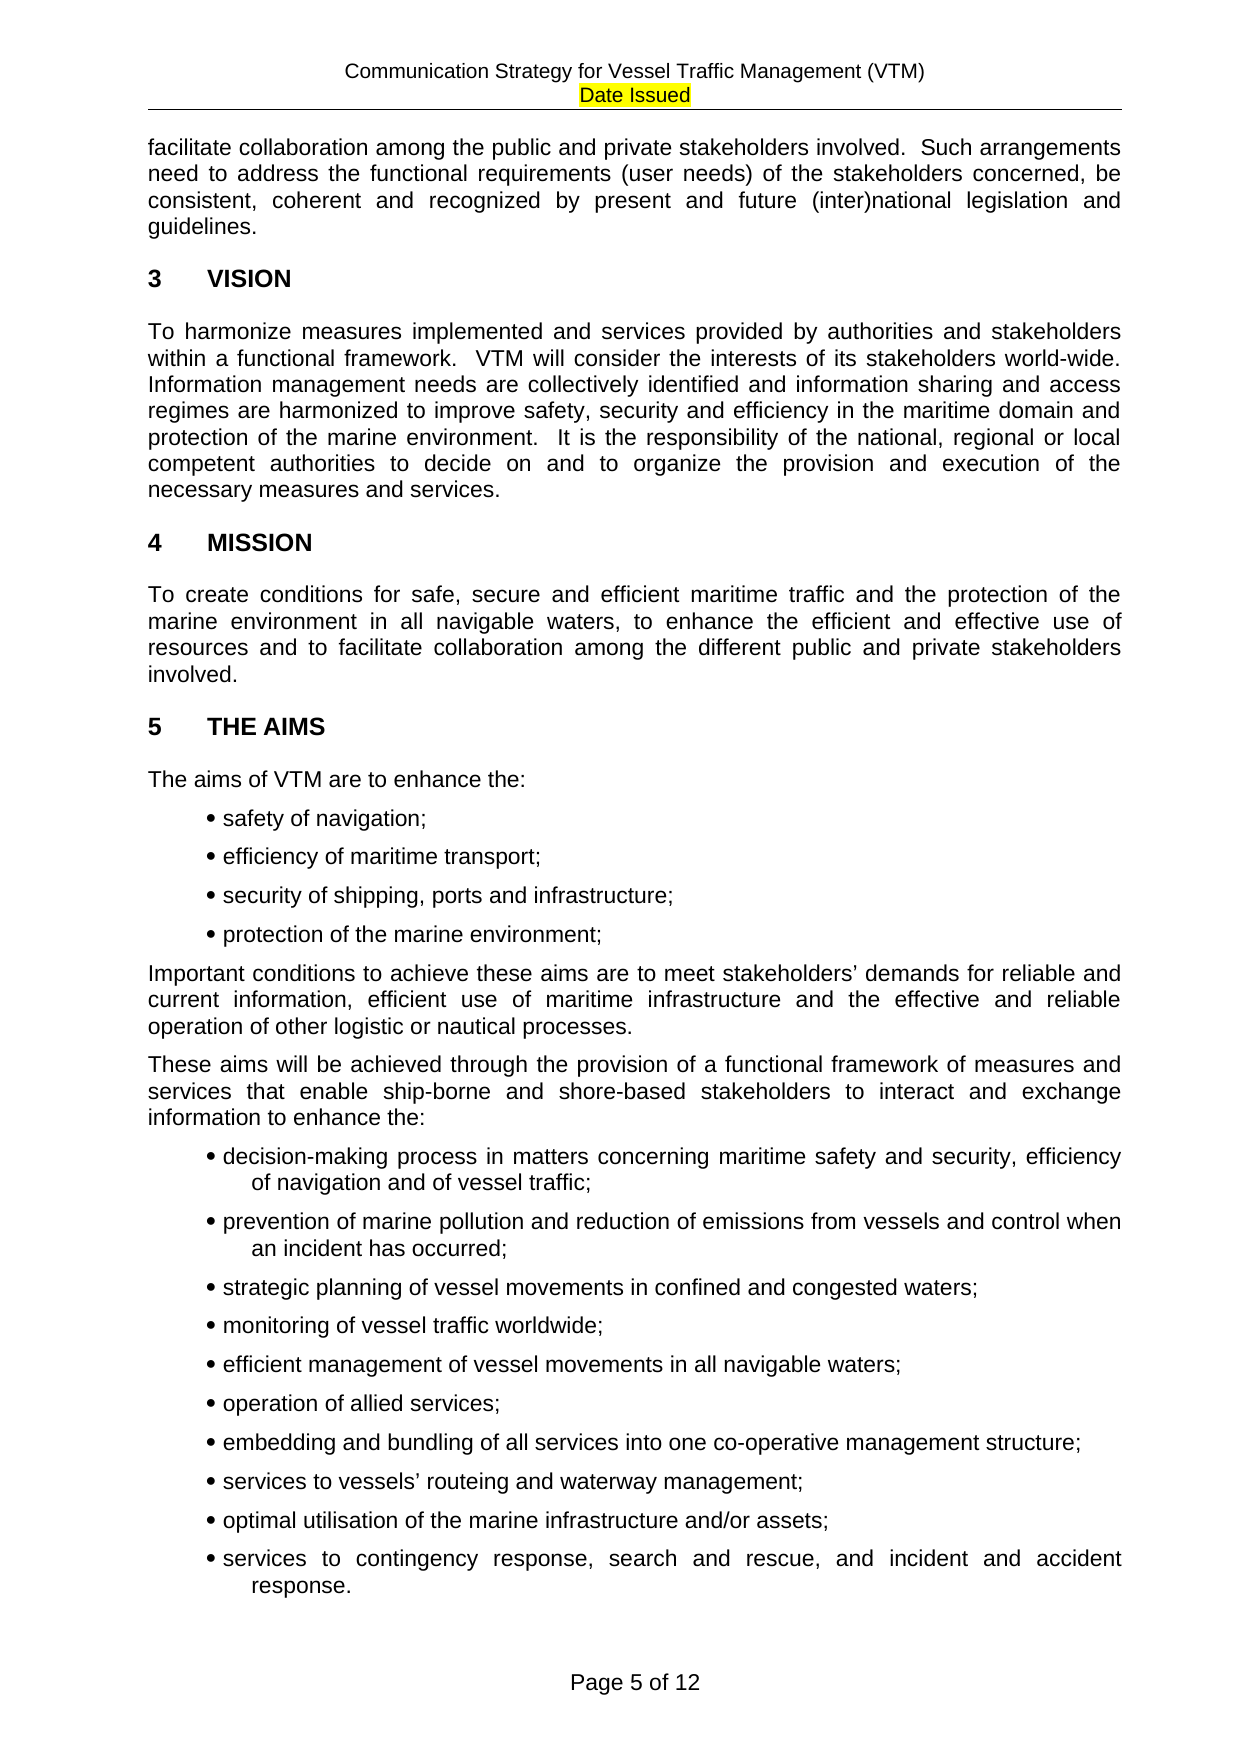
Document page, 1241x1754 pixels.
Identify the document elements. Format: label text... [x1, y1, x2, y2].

text services to contingency response, search and rescue, and incident and accident response. [207, 1545, 1122, 1598]
subtitle The Aims [148, 712, 1122, 741]
text protection of the marine environment; [207, 921, 1122, 947]
subtitle Mission [148, 528, 1122, 556]
text safety of navigation; [207, 804, 1122, 831]
subtitle Vision [148, 264, 1122, 293]
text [148, 134, 1122, 239]
text security of shipping, ports and infrastructure; [207, 882, 1122, 908]
text decision-making process in matters concerning maritime safety and security, efficiency of navigation and of vessel traffic; [207, 1143, 1122, 1196]
text efficient management of vessel movements in all navigable waters; [207, 1351, 1122, 1377]
text optimal utilisation of the marine infrastructure and/or assets; [207, 1507, 1122, 1533]
text efficiency of maritime transport; [207, 843, 1122, 870]
text To harmonize measures implemented and services provided by authorities and stakeholders within a functional framework. VTM will consider the interests of its stakeholders world-wide. Information management needs are collectively identified and information sharing and access regimes are harmonized to improve safety, security and efficiency in the maritime domain and protection of the marine environment. It is the responsibility of the national, regional or local competent authorities to decide on and to organize the provision and execution of the necessary measures and services. [148, 318, 1122, 503]
text services to vessels’ routeing and waterway management; [207, 1468, 1122, 1494]
text operation of allied services; [207, 1390, 1122, 1416]
text embedding and bundling of all services into one co-operative management structure; [207, 1429, 1122, 1455]
text prevention of marine pollution and reduction of emissions from vessels and control when an incident has occurred; [207, 1208, 1122, 1261]
text These aims will be achieved through the provision of a functional framework of measures and services that enable ship-borne and shore-based stakeholders to interact and exchange information to enhance the: [148, 1051, 1122, 1131]
text monitoring of vessel traffic worldwide; [207, 1312, 1122, 1339]
text The aims of VTM are to enhance the: [148, 766, 1122, 792]
text strategic planning of vessel movements in confined and congested waters; [207, 1273, 1122, 1300]
text To create conditions for safe, secure and efficient maritime traffic and the protection of the marine environment in all navigable waters, to enhance the efficient and effective use of resources and to facilitate collaboration among the different public and private stakeholders involved. [148, 581, 1122, 687]
text Important conditions to achieve these aims are to meet stakeholders’ demands for reliable and current information, efficient use of maritime infrastructure and the effective and reliable operation of other logistic or nautical processes. [148, 960, 1122, 1039]
